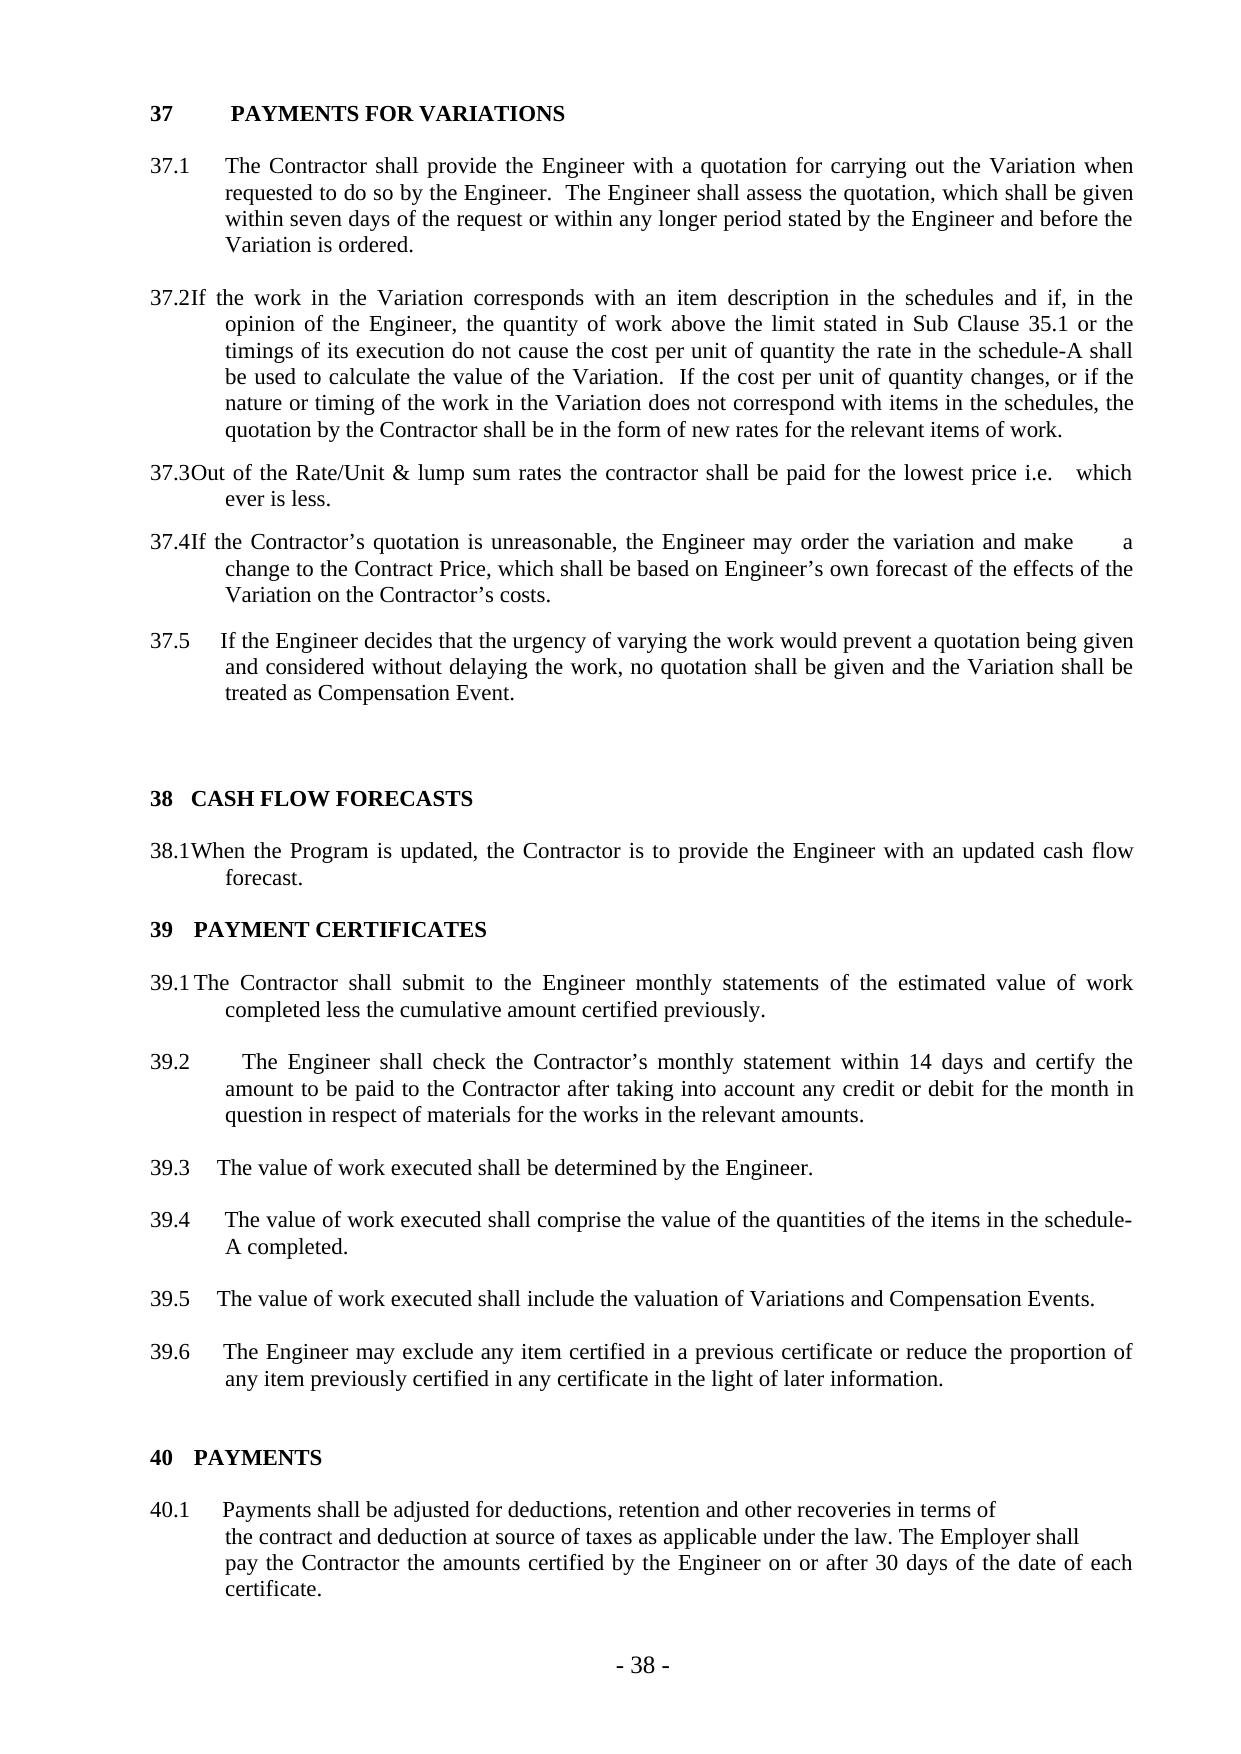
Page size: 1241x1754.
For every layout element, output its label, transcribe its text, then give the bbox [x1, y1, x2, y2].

list When the Program is updated, the Contractor is to provide the Engineer with an updated cash flow forecast. [150, 837, 1135, 890]
text pay the Contractor the amounts certified by the Engineer on or after 30 days of the date of each certificate. [225, 1549, 1135, 1602]
list If the Contractor’s quotation is unreasonable, the Engineer may order the variation and make a change to the Contract Price, which shall be based on Engineer’s own forecast of the effects of the Variation on the Contractor’s costs. [150, 528, 1135, 607]
list CASH FLOW FORECASTS [150, 785, 1135, 811]
list The Engineer may exclude any item certified in a previous certificate or reduce the proportion of any item previously certified in any certificate in the light of later information. [150, 1338, 1135, 1391]
list If the work in the Variation corresponds with an item description in the schedules and if, in the opinion of the Engineer, the quantity of work above the limit stated in Sub Clause 35.1 or the timings of its execution do not cause the cost per unit of quantity the rate in the schedule-A shall be used to calculate the value of the Variation. If the cost per unit of quantity changes, or if the nature or timing of the work in the Variation does not correspond with items in the schedules, the quotation by the Contractor shall be in the form of new rates for the relevant items of work. [150, 284, 1135, 442]
list The value of work executed shall comprise the value of the quantities of the items in the schedule-A completed. [150, 1206, 1135, 1259]
list The value of work executed shall be determined by the Engineer. [150, 1154, 1135, 1180]
list Out of the Rate/Unit & lump sum rates the contractor shall be paid for the lowest price i.e. which ever is less. [150, 459, 1135, 512]
list The Engineer shall check the Contractor’s monthly statement within 14 days and certify the amount to be paid to the Contractor after taking into account any credit or debit for the month in question in respect of materials for the works in the relevant amounts. [150, 1048, 1135, 1127]
list The value of work executed shall include the valuation of Variations and Compensation Events. [150, 1286, 1135, 1312]
list Payments shall be adjusted for deductions, retention and other recoveries in terms of [150, 1496, 1135, 1523]
list The Contractor shall submit to the Engineer monthly statements of the estimated value of work completed less the cumulative amount certified previously. [150, 969, 1135, 1022]
text 37.1 The Contractor shall provide the Engineer with a quotation for carrying out the Variation when requested to do so by the Engineer. The Engineer shall assess the quotation, which shall be given within seven days of the request or within any longer period stated by the Engineer and before the Variation is ordered. [150, 152, 1135, 258]
text the contract and deduction at source of taxes as applicable under the law. The Employer shall [225, 1523, 1135, 1549]
list If the Engineer decides that the urgency of varying the work would prevent a quotation being given and considered without delaying the work, no quotation shall be given and the Variation shall be treated as Compensation Event. [150, 627, 1135, 706]
list PAYMENTS [150, 1444, 1135, 1470]
list PAYMENT CERTIFICATES [150, 917, 1135, 943]
text 37 PAYMENTS FOR VARIATIONS [150, 99, 1135, 126]
